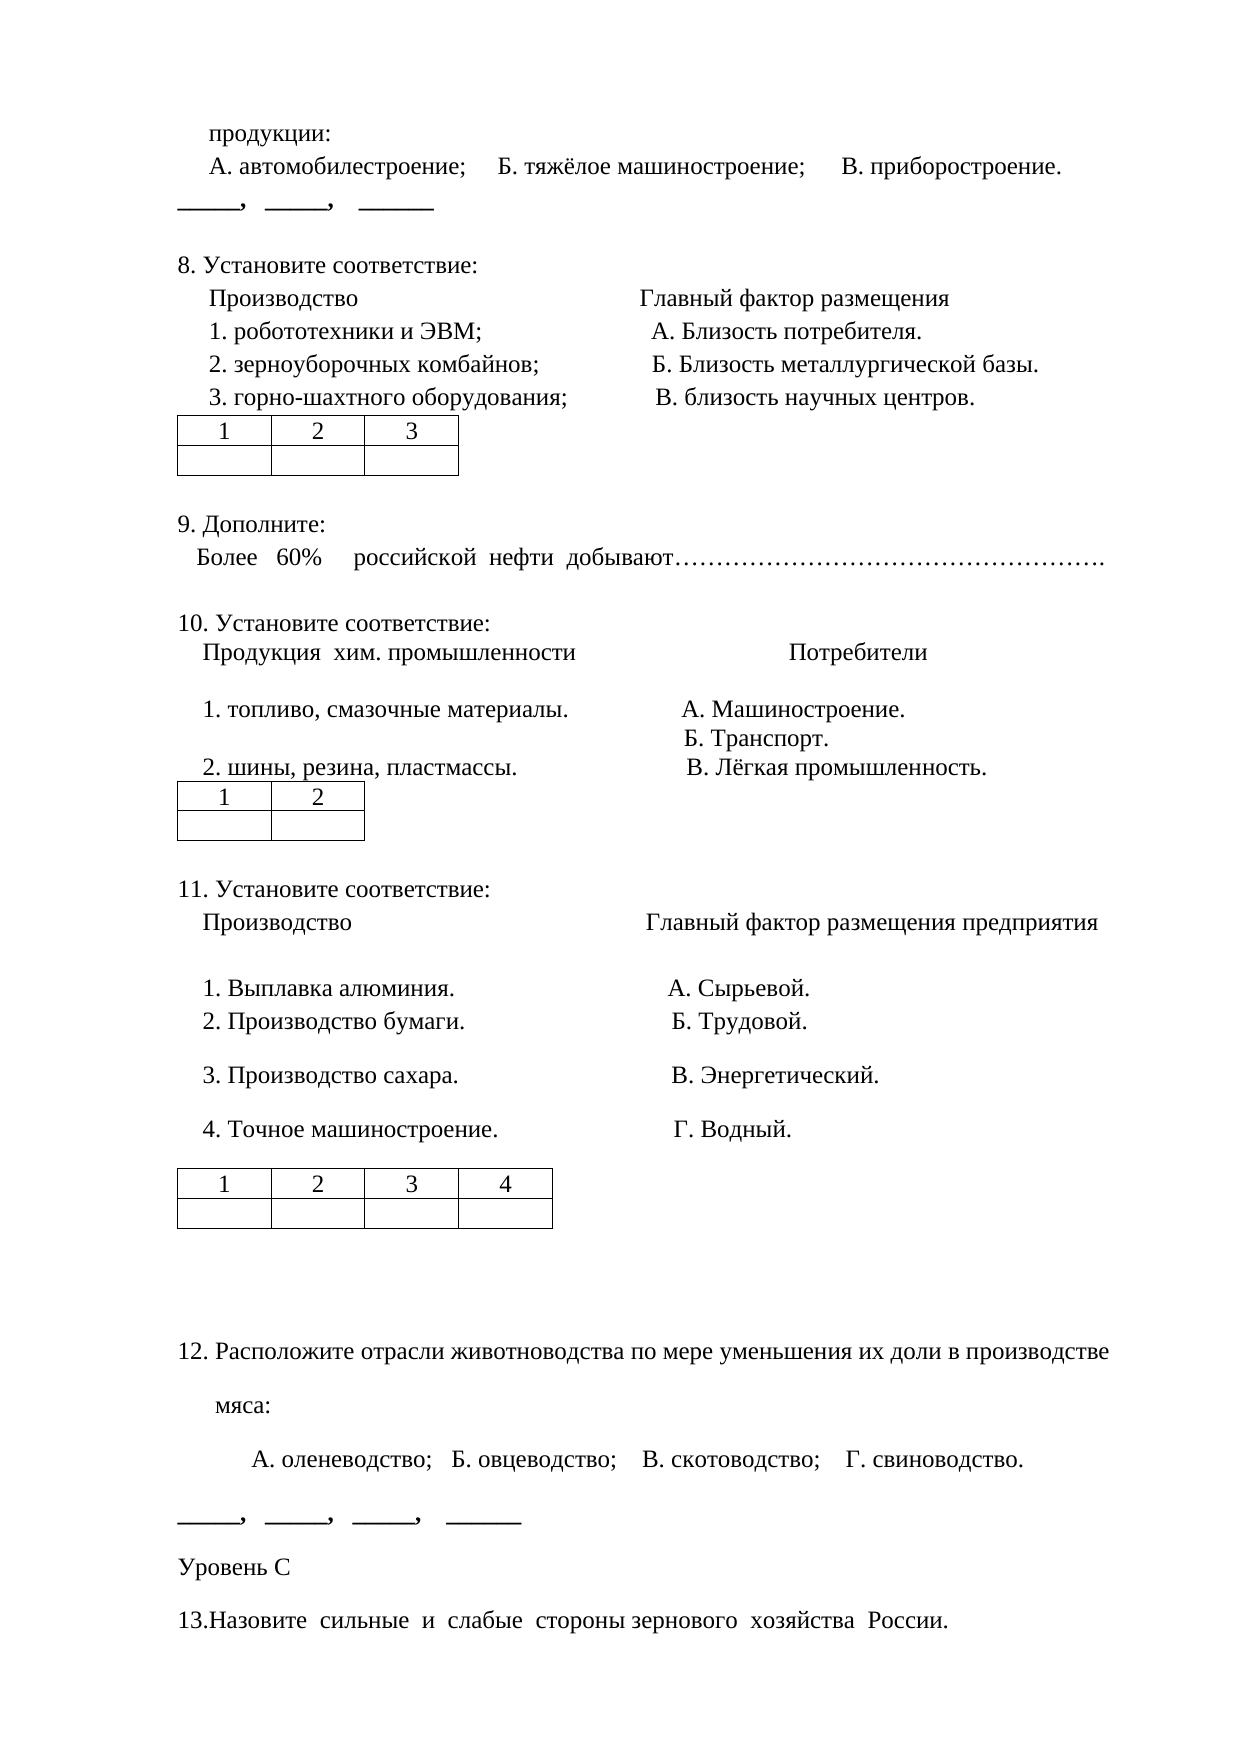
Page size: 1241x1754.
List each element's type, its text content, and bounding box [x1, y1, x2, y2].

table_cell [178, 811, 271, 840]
text 11. Установите соответствие: [177, 874, 1152, 903]
text _____, _____, ______ [177, 184, 1152, 213]
text 4. Точное машиностроение. Г. Водный. [177, 1114, 1152, 1143]
text 3. горно-шахтного оборудования; В. близость научных центров. [177, 382, 1152, 411]
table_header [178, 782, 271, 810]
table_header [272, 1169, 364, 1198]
text 2. Производство бумаги. Б. Трудовой. [177, 1006, 1152, 1035]
text 2. шины, резина, пластмассы. В. Лёгкая промышленность. [177, 752, 1152, 781]
text 1. Выплавка алюминия. А. Сырьевой. [177, 973, 1152, 1002]
text Продукция хим. промышленности Потребители [177, 637, 1152, 666]
text 3. Производство сахара. В. Энергетический. [177, 1060, 1152, 1089]
text 9. Дополните: [177, 509, 1152, 538]
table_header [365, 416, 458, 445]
text 10. Установите соответствие: [177, 608, 1152, 637]
text Более 60% российской нефти добывают……………………………………………. [177, 542, 1152, 571]
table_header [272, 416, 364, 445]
text А. оленеводство; Б. овцеводство; В. скотоводство; Г. свиноводство. [177, 1444, 1152, 1473]
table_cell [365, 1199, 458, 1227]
text 1. робототехники и ЭВМ; А. Близость потребителя. [177, 316, 1152, 345]
text 1. топливо, смазочные материалы. А. Машиностроение. [177, 694, 1152, 723]
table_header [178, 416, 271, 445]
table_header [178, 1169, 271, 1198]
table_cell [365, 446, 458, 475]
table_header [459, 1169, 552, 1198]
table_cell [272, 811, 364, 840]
text продукции: [177, 118, 1152, 147]
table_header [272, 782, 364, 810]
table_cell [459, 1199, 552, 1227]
text 8. Установите соответствие: [177, 250, 1152, 279]
text 2. зерноуборочных комбайнов; Б. Близость металлургической базы. [177, 349, 1152, 378]
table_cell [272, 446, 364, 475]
text _____, _____, _____, ______ [177, 1498, 1152, 1526]
text 12. Расположите отрасли животноводства по мере уменьшения их доли в производстве [177, 1336, 1152, 1365]
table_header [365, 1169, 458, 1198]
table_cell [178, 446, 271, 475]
text А. автомобилестроение; Б. тяжёлое машиностроение; В. приборостроение. [177, 151, 1152, 180]
text мяса: [177, 1390, 1152, 1419]
text 13.Назовите сильные и слабые стороны зернового хозяйства России. [177, 1605, 1152, 1634]
text Производство Главный фактор размещения [177, 283, 1152, 312]
text Производство Главный фактор размещения предприятия [177, 907, 1152, 936]
text Уровень С [177, 1552, 1152, 1580]
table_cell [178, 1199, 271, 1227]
text Б. Транспорт. [177, 723, 1152, 752]
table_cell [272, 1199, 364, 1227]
